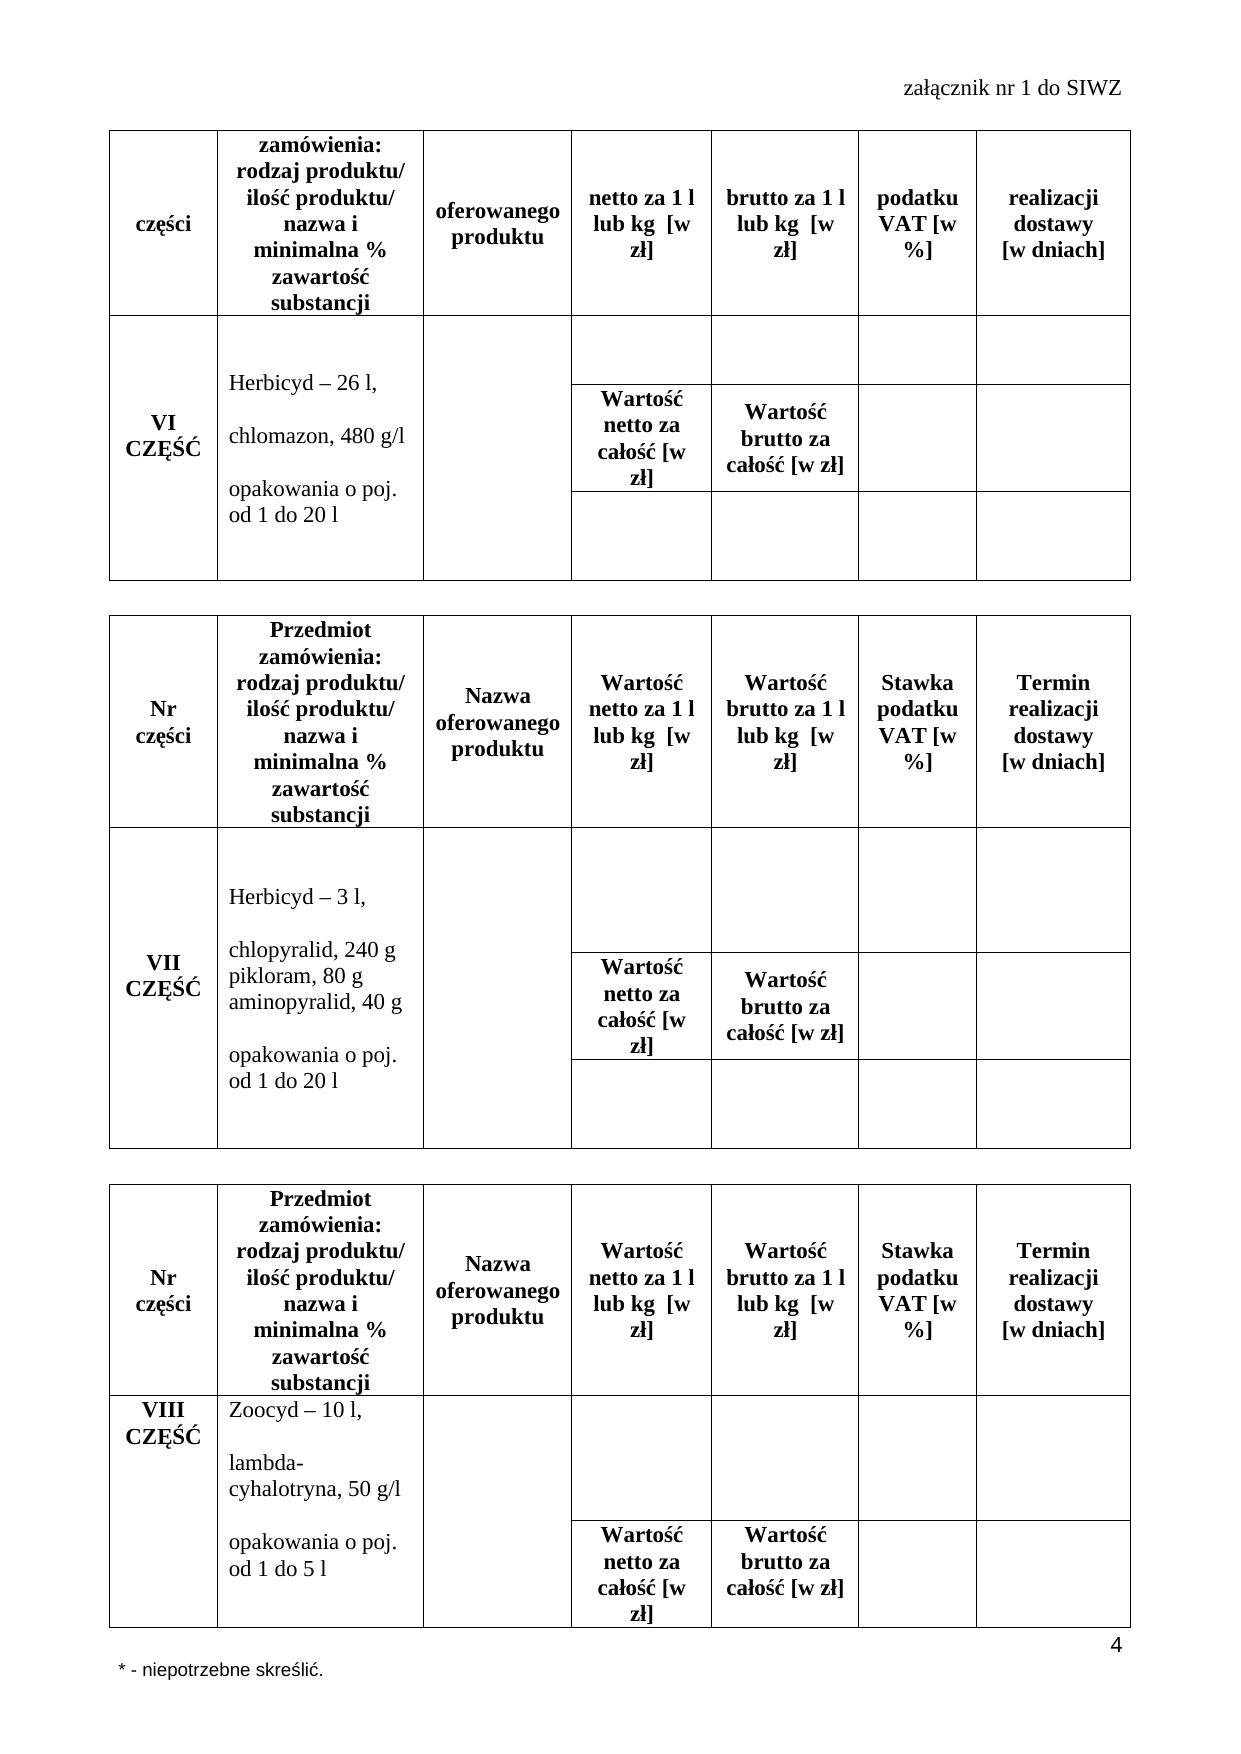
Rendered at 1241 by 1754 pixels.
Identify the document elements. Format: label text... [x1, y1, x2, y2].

table_header Przedmiot zamówienia: rodzaj produktu/ ilość produktu/ nazwa i minimalna % zawartość substancji [218, 616, 423, 827]
table_cell Wartość brutto za całość [w zł] [712, 385, 858, 491]
table_header Termin realizacji dostawy [w dniach] [977, 1185, 1130, 1395]
table_cell [977, 385, 1130, 491]
table_cell [859, 1396, 976, 1520]
table_cell [712, 1396, 858, 1520]
table_cell [859, 316, 976, 384]
table_cell [424, 316, 571, 580]
table_cell Wartość netto za całość [w zł] [572, 953, 711, 1059]
table_cell [859, 1521, 976, 1627]
table_cell [859, 828, 976, 952]
table_cell [977, 1060, 1130, 1148]
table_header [218, 131, 423, 315]
table_cell [859, 953, 976, 1059]
table_cell [712, 1060, 858, 1148]
table_cell [977, 828, 1130, 952]
table_header Nazwa oferowanego produktu [424, 616, 571, 827]
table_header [712, 131, 858, 315]
table_cell [977, 1396, 1130, 1520]
table_cell Wartość brutto za całość [w zł] [712, 1521, 858, 1627]
table_header Wartość brutto za 1 l lub kg [w zł] [712, 616, 858, 827]
table_header Nr części [110, 1185, 217, 1395]
table_cell [977, 1521, 1130, 1627]
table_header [572, 131, 711, 315]
table_cell [859, 1060, 976, 1148]
table_cell [977, 492, 1130, 580]
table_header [859, 131, 976, 315]
table_header Stawka podatku VAT [w %] [859, 616, 976, 827]
table_cell [572, 316, 711, 384]
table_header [977, 131, 1130, 315]
table_cell [572, 1060, 711, 1148]
table_cell [572, 1396, 711, 1520]
table_cell [424, 828, 571, 1148]
table_header Termin realizacji dostawy [w dniach] [977, 616, 1130, 827]
table_cell [572, 828, 711, 952]
table_cell [859, 492, 976, 580]
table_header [424, 131, 571, 315]
table_header Nr części [110, 131, 217, 315]
table_header Wartość netto za 1 l lub kg [w zł] [572, 1185, 711, 1395]
table_cell [977, 953, 1130, 1059]
table_cell Zoocyd – 10 l, lambda-cyhalotryna, 50 g/l opakowania o poj. od 1 do 5 l [218, 1396, 423, 1627]
table_cell Wartość netto za całość [w zł] [572, 385, 711, 491]
table_header Wartość brutto za 1 l lub kg [w zł] [712, 1185, 858, 1395]
table_header Stawka podatku VAT [w %] [859, 1185, 976, 1395]
table_cell [712, 828, 858, 952]
table_cell VIII CZĘŚĆ [110, 1396, 217, 1627]
table_cell VI CZĘŚĆ [110, 316, 217, 580]
table_header Nr części [110, 616, 217, 827]
table_cell Wartość netto za całość [w zł] [572, 1521, 711, 1627]
table_cell [712, 316, 858, 384]
table_cell Wartość brutto za całość [w zł] [712, 953, 858, 1059]
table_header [218, 1185, 423, 1395]
table_header Nazwa oferowanego produktu [424, 1185, 571, 1395]
table_cell VII CZĘŚĆ [110, 828, 217, 1148]
table_cell [424, 1396, 571, 1627]
table_cell Herbicyd – 3 l, chlopyralid, 240 g pikloram, 80 g aminopyralid, 40 g opakowania o poj. od 1 do 20 l [218, 828, 423, 1148]
table_cell [859, 385, 976, 491]
table_header Wartość netto za 1 l lub kg [w zł] [572, 616, 711, 827]
table_cell Herbicyd – 26 l, chlomazon, 480 g/l opakowania o poj. od 1 do 20 l [218, 316, 423, 580]
table_cell [572, 492, 711, 580]
table_cell [712, 492, 858, 580]
table_cell [977, 316, 1130, 384]
